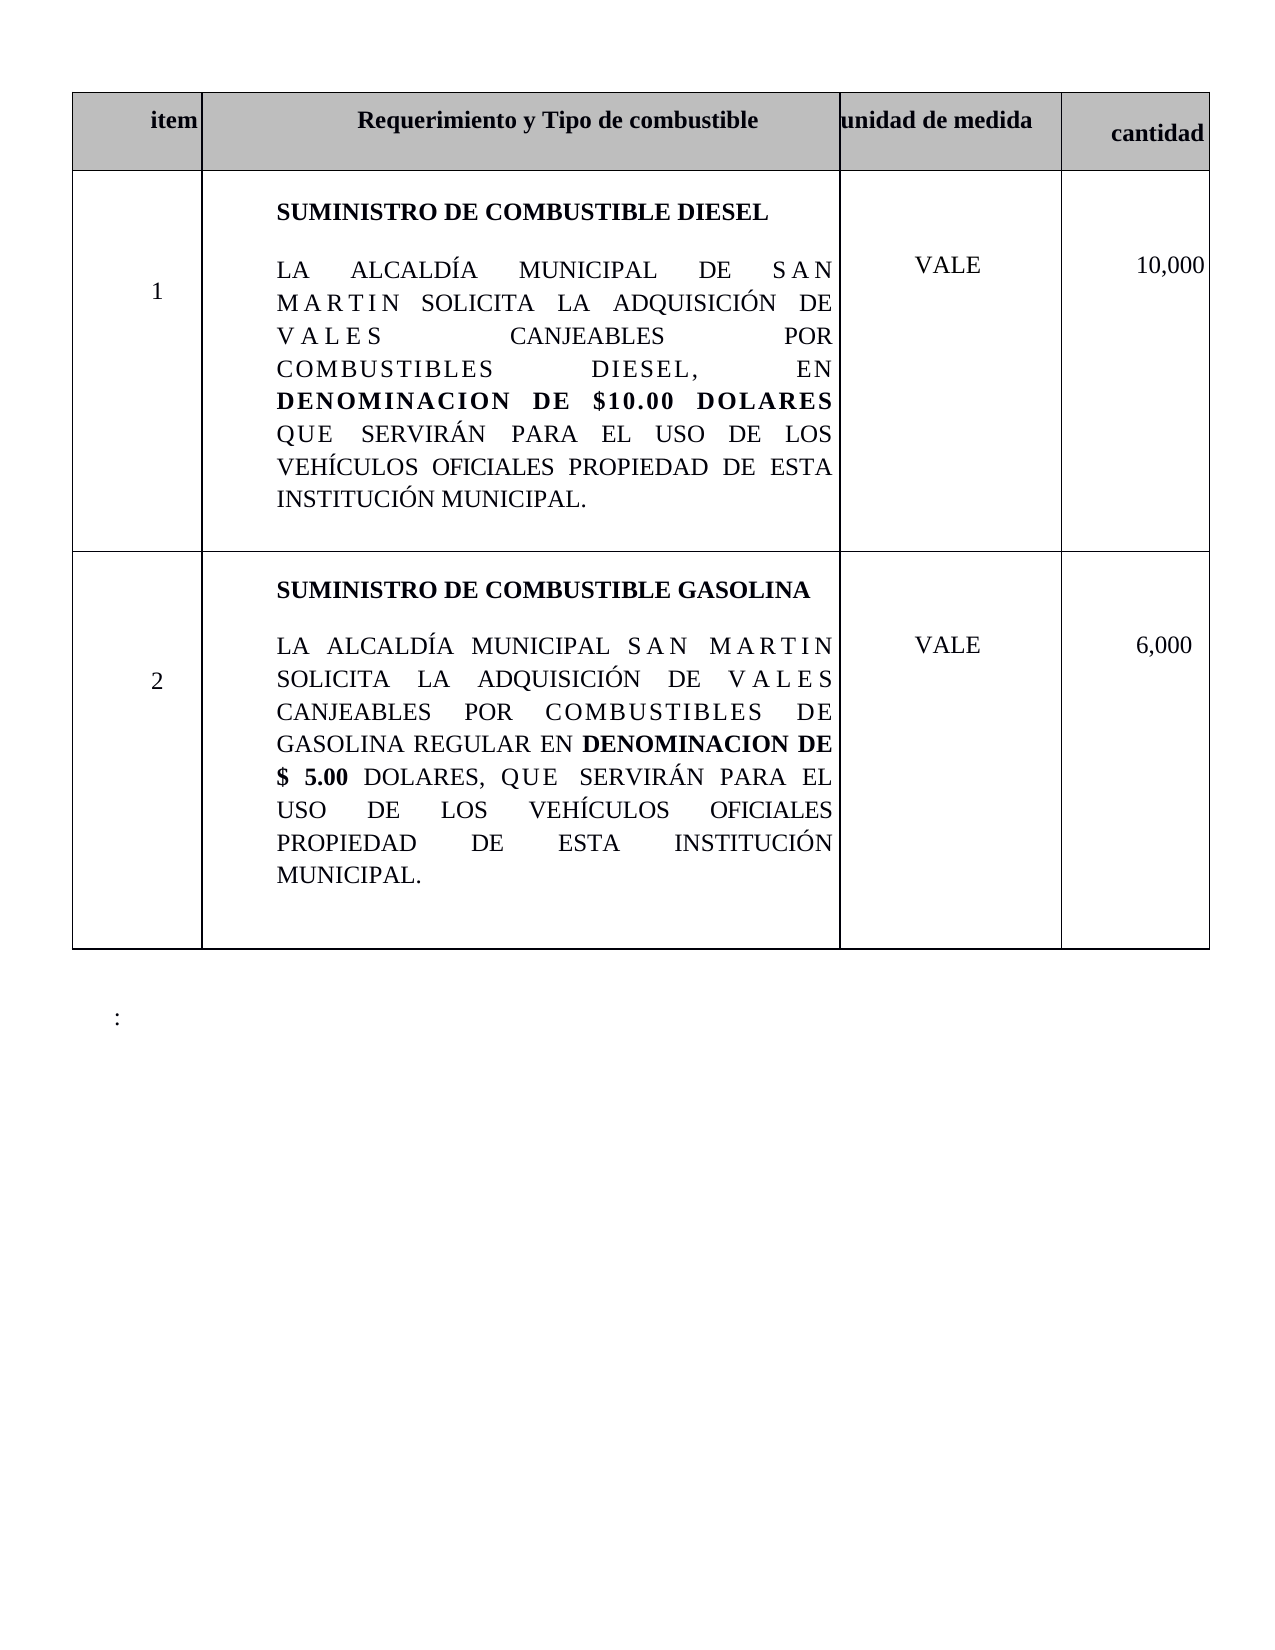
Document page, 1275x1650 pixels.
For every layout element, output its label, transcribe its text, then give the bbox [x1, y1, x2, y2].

table_cell 1 [73, 171, 201, 551]
table_cell 10,000 [1062, 171, 1209, 551]
table_header cantidad [1062, 93, 1209, 170]
table_cell 6,000 [1062, 552, 1209, 948]
table_cell SUMINISTRO DE COMBUSTIBLE GASOLINA LA ALCALDÍA MUNICIPAL SAN MARTIN SOLICITA LA ADQUISICIÓN DE VALES CANJEABLES POR COMBUSTIBLES DE GASOLINA REGULAR EN DENOMINACION DE $ 5.00 DOLARES, QUE SERVIRÁN PARA EL USO DE LOS VEHÍCULOS OFICIALES PROPIEDAD DE ESTA INSTITUCIÓN MUNICIPAL. [203, 552, 839, 948]
table_cell 2 [73, 552, 201, 948]
table_cell VALE [841, 552, 1061, 948]
table_cell SUMINISTRO DE COMBUSTIBLE DIESEL LA ALCALDÍA MUNICIPAL DE SAN MARTIN SOLICITA LA ADQUISICIÓN DE VALES CANJEABLES POR COMBUSTIBLES DIESEL, EN DENOMINACION DE $10.00 DOLARES QUE SERVIRÁN PARA EL USO DE LOS VEHÍCULOS OFICIALES PROPIEDAD DE ESTA INSTITUCIÓN MUNICIPAL. [203, 171, 839, 551]
text : [113, 1002, 1211, 1031]
table_header unidad de medida [841, 93, 1061, 170]
table_header Requerimiento y Tipo de combustible [203, 93, 839, 170]
table_cell VALE [841, 171, 1061, 551]
table_header item [73, 93, 201, 170]
